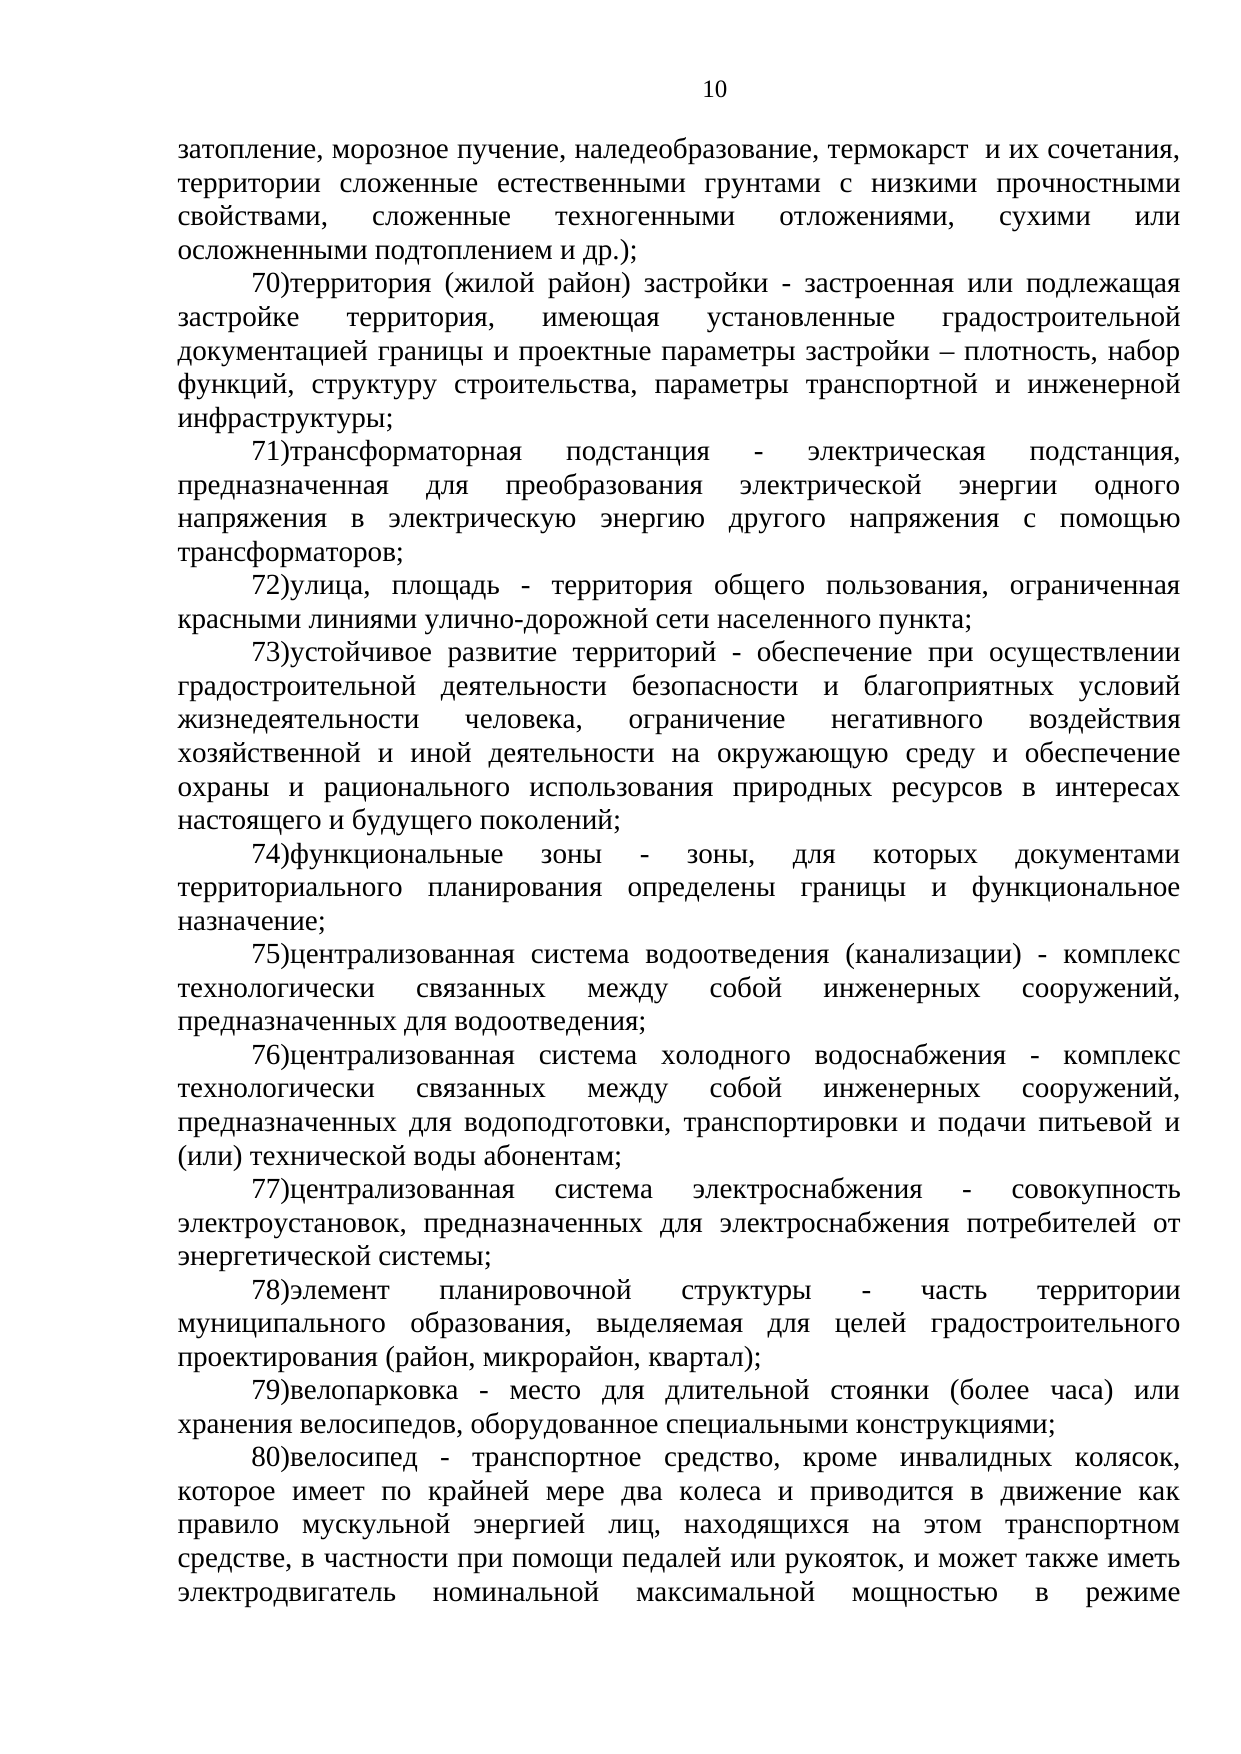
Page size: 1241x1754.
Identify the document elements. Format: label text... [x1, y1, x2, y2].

text 75)централизованная система водоотведения (канализации) - комплекс технологически связанных между собой инженерных сооружений, предназначенных для водоотведения; [177, 936, 1181, 1037]
text 78)элемент планировочной структуры - часть территории муниципального образования, выделяемая для целей градостроительного проектирования (район, микрорайон, квартал); [177, 1272, 1181, 1372]
text 71)трансформаторная подстанция - электрическая подстанция, предназначенная для преобразования электрической энергии одного напряжения в электрическую энергию другого напряжения с помощью трансформаторов; [177, 433, 1181, 567]
text 72)улица, площадь - территория общего пользования, ограниченная красными линиями улично-дорожной сети населенного пункта; [177, 567, 1181, 634]
text 77)централизованная система электроснабжения - совокупность электроустановок, предназначенных для электроснабжения потребителей от энергетической системы; [177, 1171, 1181, 1272]
text 79)велопарковка - место для длительной стоянки (более часа) или хранения велосипедов, оборудованное специальными конструкциями; [177, 1372, 1181, 1439]
text 73)устойчивое развитие территорий - обеспечение при осуществлении градостроительной деятельности безопасности и благоприятных условий жизнедеятельности человека, ограничение негативного воздействия хозяйственной и иной деятельности на окружающую среду и обеспечение охраны и рационального использования природных ресурсов в интересах настоящего и будущего поколений; [177, 634, 1181, 836]
text 76)централизованная система холодного водоснабжения - комплекс технологически связанных между собой инженерных сооружений, предназначенных для водоподготовки, транспортировки и подачи питьевой и (или) технической воды абонентам; [177, 1037, 1181, 1171]
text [177, 131, 1181, 266]
text 74)функциональные зоны - зоны, для которых документами территориального планирования определены границы и функциональное назначение; [177, 836, 1181, 936]
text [177, 1439, 1181, 1607]
text 70)территория (жилой район) застройки - застроенная или подлежащая застройке территория, имеющая установленные градостроительной документацией границы и проектные параметры застройки – плотность, набор функций, структуру строительства, параметры транспортной и инженерной инфраструктуры; [177, 266, 1181, 433]
